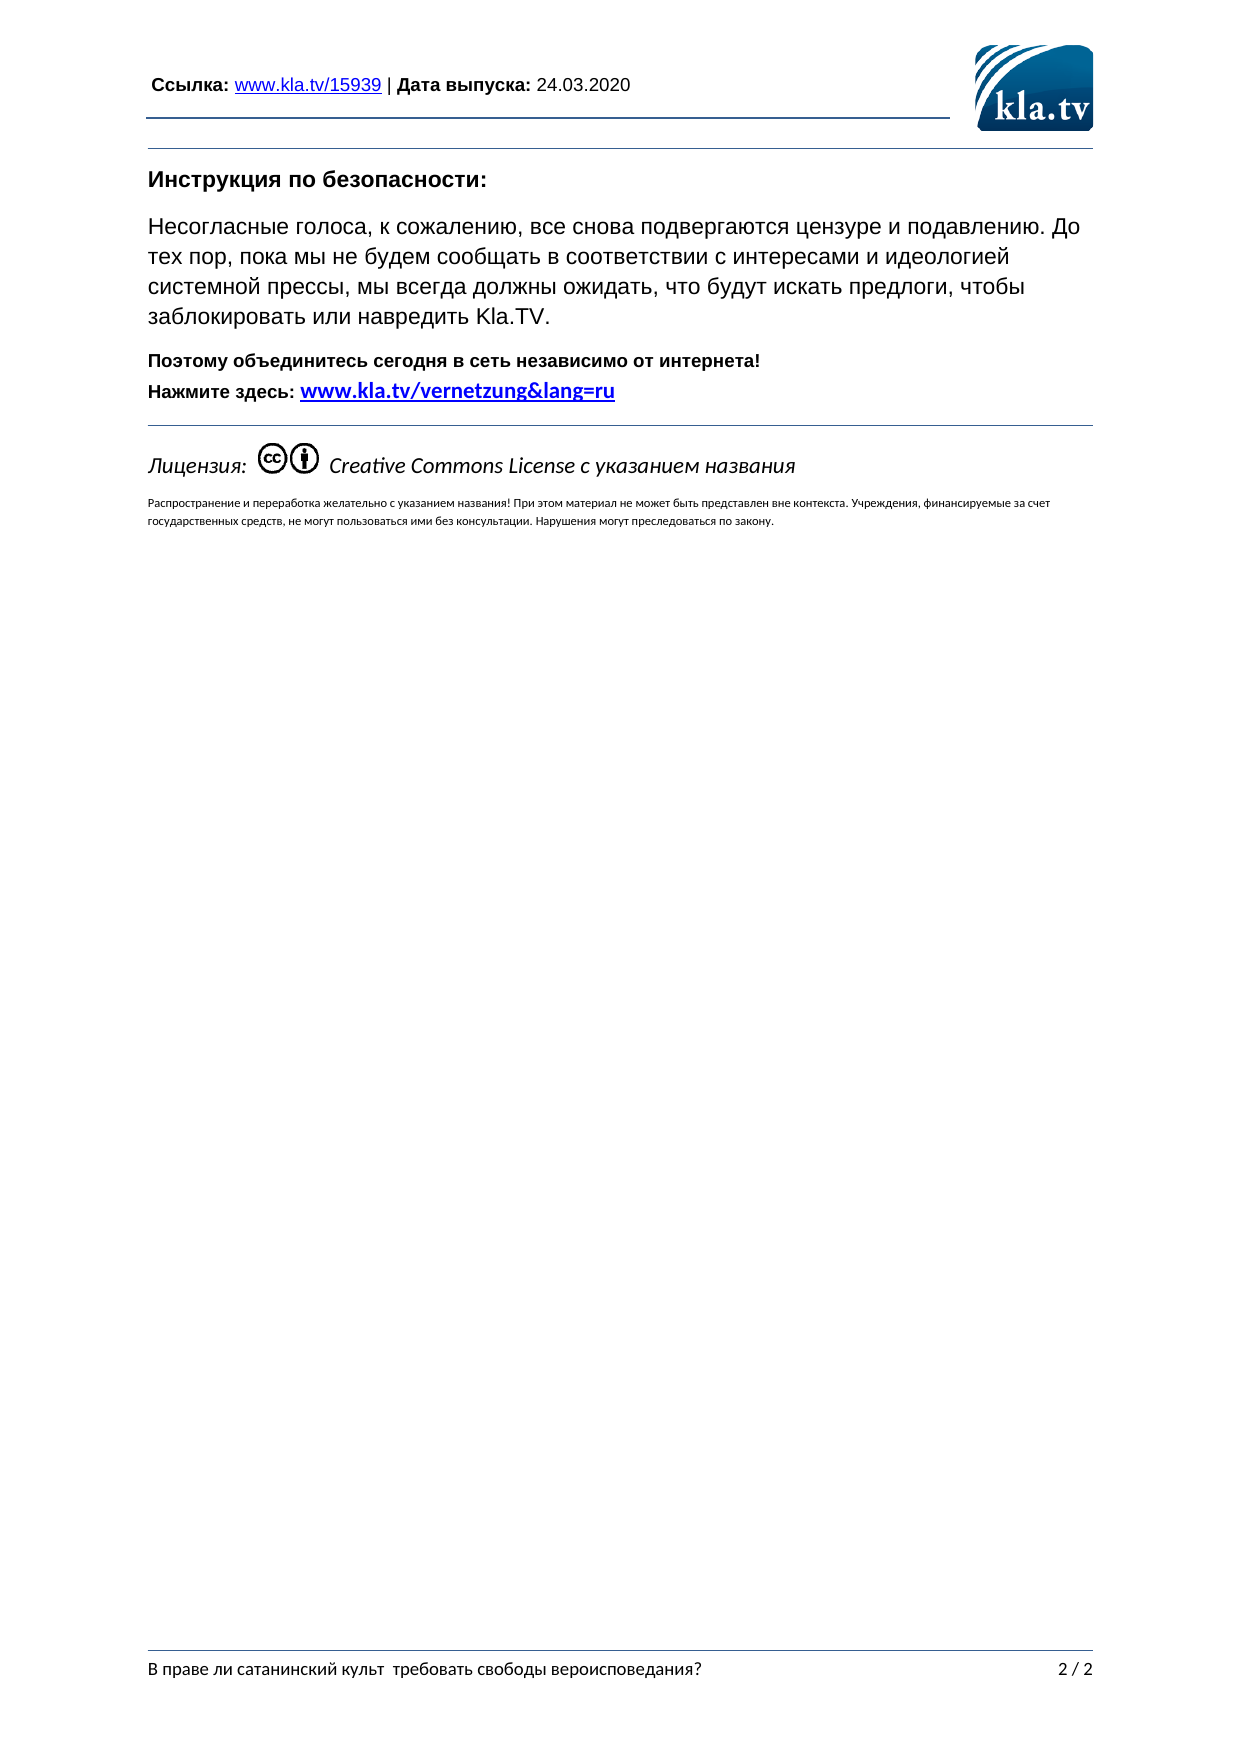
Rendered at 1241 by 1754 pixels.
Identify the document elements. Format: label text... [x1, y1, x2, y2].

text Лицензия: Creative Commons License с указанием названия [148, 426, 1093, 479]
text Инструкция по безопасности: [148, 149, 1093, 192]
text Поэтому объединитесь сегодня в сеть независимо от интернета! Нажмите здесь: www.kla.tv/vernetzung&lang=ru [148, 350, 1093, 404]
text Распространение и переработка желательно с указанием названия! При этом материал не может быть представлен вне контекста. Учреждения, финансируемые за счет государственных средств, не могут пользоваться ими без консультации. Нарушения могут преследоваться по закону. [148, 496, 1093, 528]
text Несогласные голоса, к сожалению, все снова подвергаются цензуре и подавлению. До тех пор, пока мы не будем сообщать в соответствии с интересами и идеологией системной прессы, мы всегда должны ожидать, что будут искать предлоги, чтобы заблокировать или навредить Kla.TV. [148, 213, 1093, 330]
